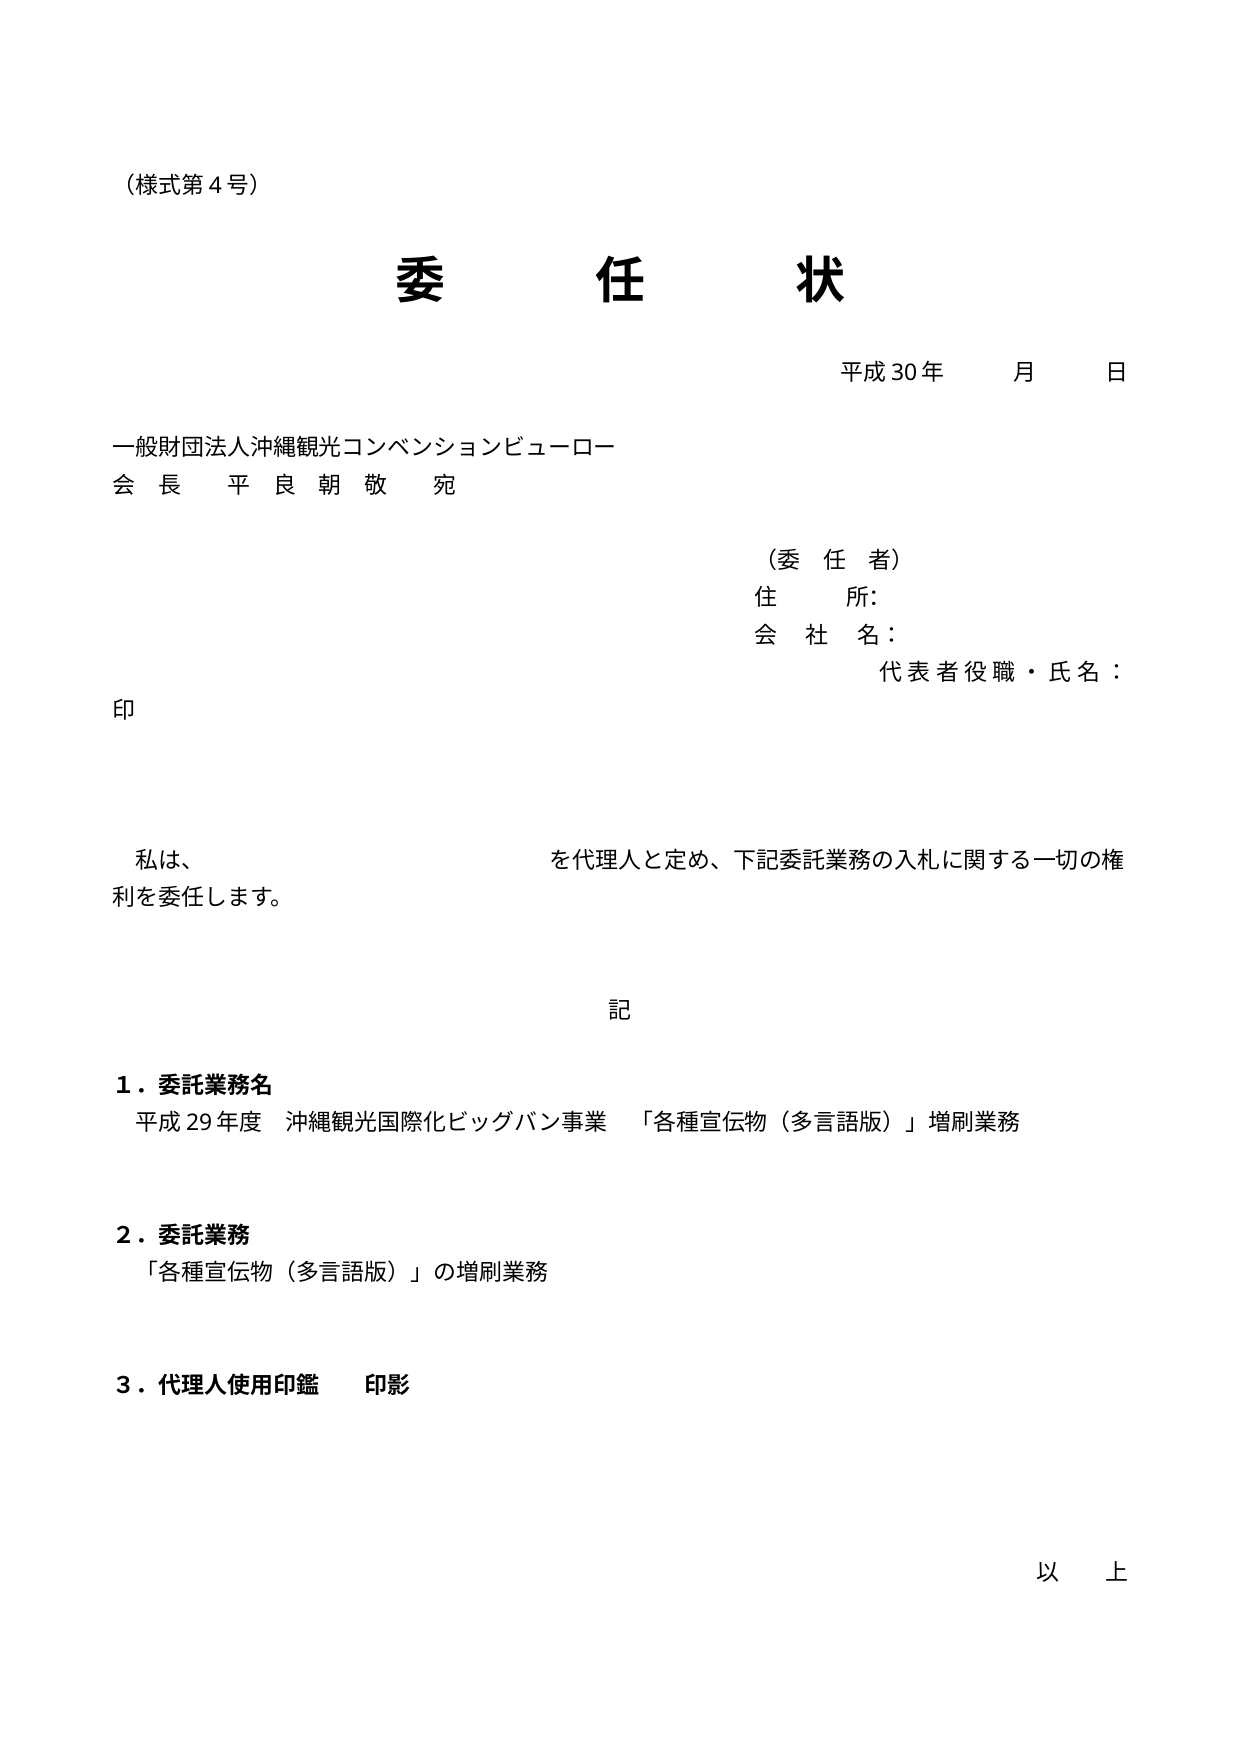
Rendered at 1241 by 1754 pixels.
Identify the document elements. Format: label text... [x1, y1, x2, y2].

subtitle 記 [112, 989, 1128, 1027]
text 平成30年 月 日 [112, 352, 1128, 389]
text 委 任 状 [112, 239, 1128, 314]
text 住所： [112, 577, 1128, 614]
text 会社名： [112, 614, 1128, 652]
text 会 長 平 良 朝 敬 宛 [112, 464, 1128, 502]
text ３．代理人使用印鑑 印影 [112, 1364, 1128, 1402]
text 代表者役職・氏名： 印 [112, 652, 1128, 727]
text ２．委託業務 [112, 1214, 1128, 1252]
text １．委託業務名 [112, 1064, 1128, 1102]
text 以 上 [112, 1552, 1128, 1589]
text 一般財団法人沖縄観光コンベンションビューロー [112, 427, 1128, 464]
text 平成29年度 沖縄観光国際化ビッグバン事業 「各種宣伝物（多言語版）」増刷業務 [112, 1102, 1128, 1139]
text （委任者） [112, 539, 1128, 577]
text （様式第4号） [112, 164, 1128, 202]
text 「各種宣伝物（多言語版）」の増刷業務 [112, 1252, 1128, 1289]
text 私は、 を代理人と定め、下記委託業務の入札に関する一切の権利を委任します。 [112, 839, 1128, 914]
